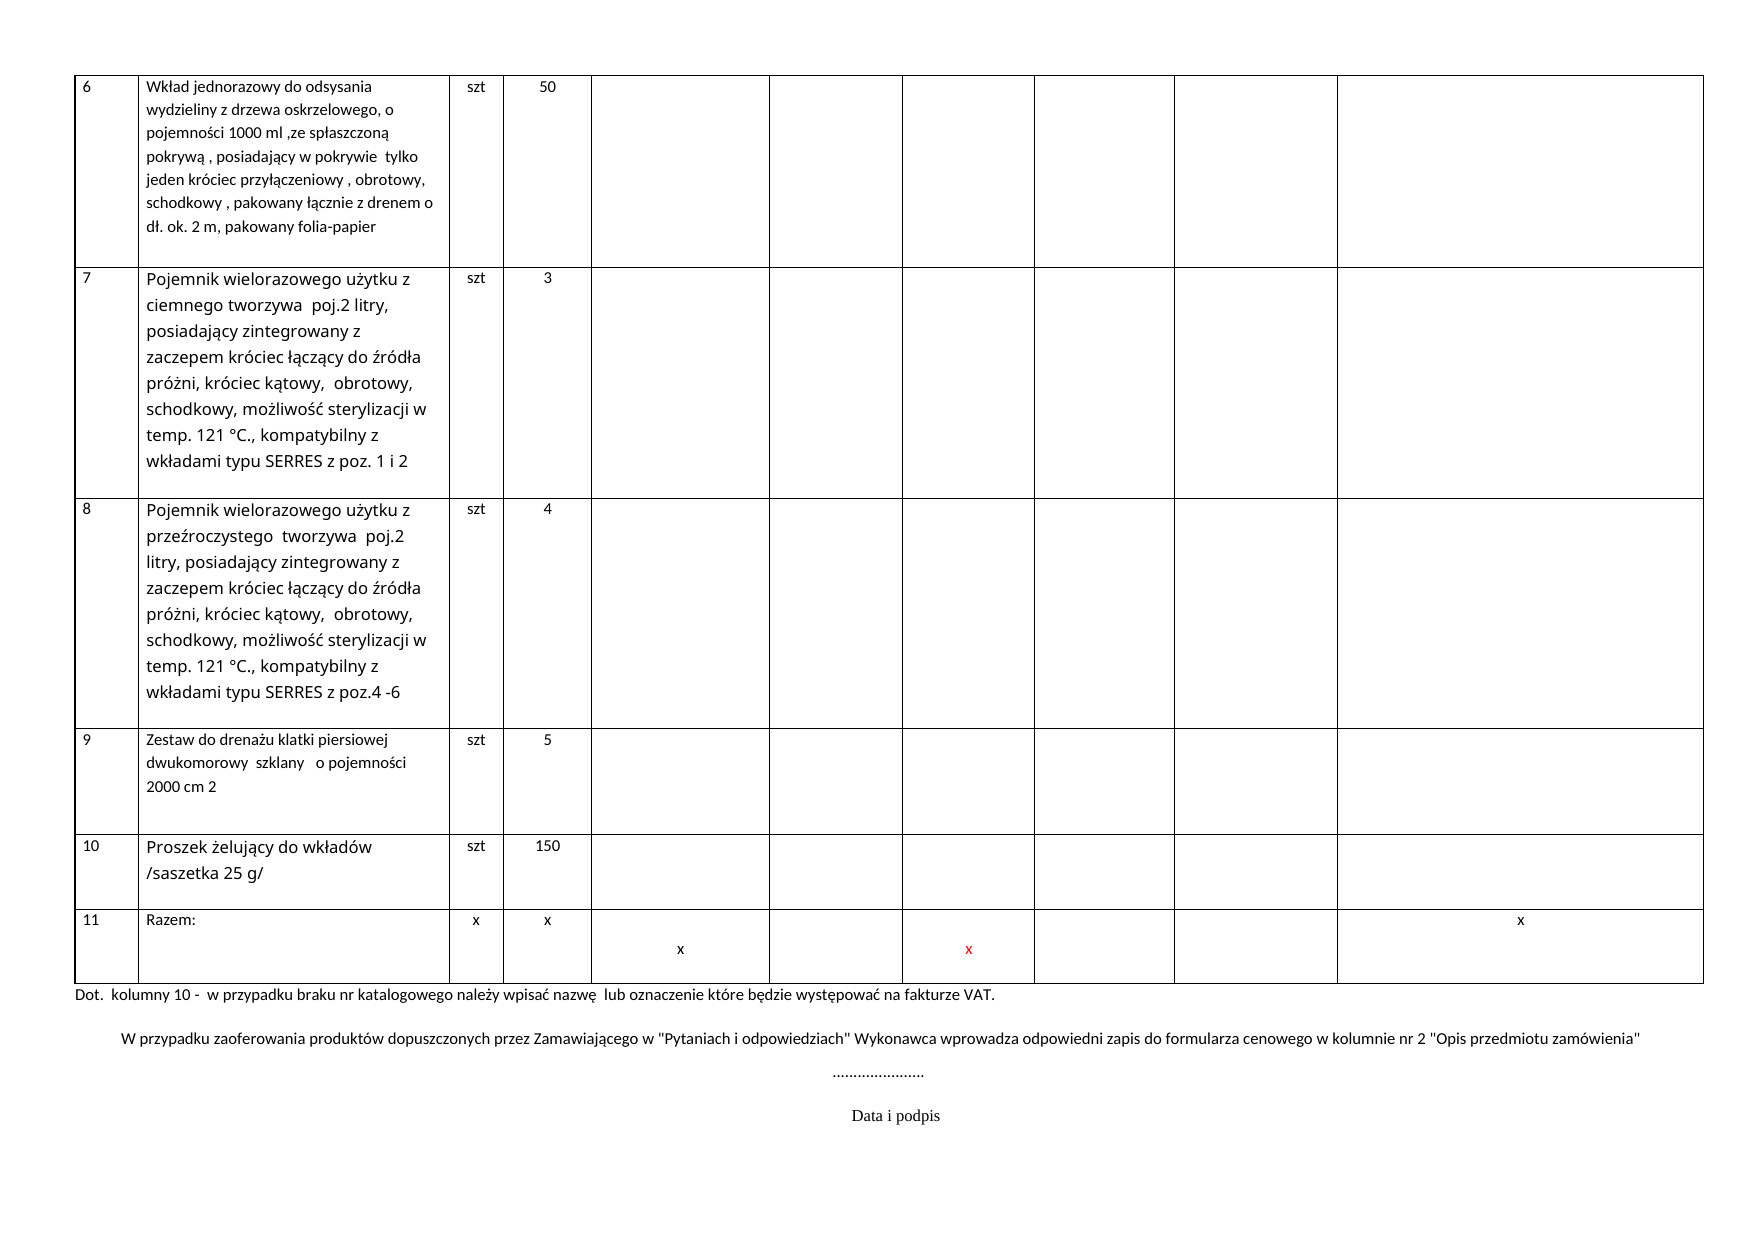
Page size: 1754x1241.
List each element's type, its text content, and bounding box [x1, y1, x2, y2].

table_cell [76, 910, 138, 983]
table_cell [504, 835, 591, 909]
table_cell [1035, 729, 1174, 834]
text W przypadku zaoferowania produktów dopuszczonych przez Zamawiającego w "Pytaniach i odpowiedziach" Wykonawca wprowadza odpowiedni zapis do formularza cenowego w kolumnie nr 2 "Opis przedmiotu zamówienia" [75, 1028, 1679, 1049]
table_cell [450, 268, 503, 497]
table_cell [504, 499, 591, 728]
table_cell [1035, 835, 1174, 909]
text Dot. kolumny 10 - w przypadku braku nr katalogowego należy wpisać nazwę lub oznaczenie które będzie występować na fakturze VAT. [75, 984, 1679, 1005]
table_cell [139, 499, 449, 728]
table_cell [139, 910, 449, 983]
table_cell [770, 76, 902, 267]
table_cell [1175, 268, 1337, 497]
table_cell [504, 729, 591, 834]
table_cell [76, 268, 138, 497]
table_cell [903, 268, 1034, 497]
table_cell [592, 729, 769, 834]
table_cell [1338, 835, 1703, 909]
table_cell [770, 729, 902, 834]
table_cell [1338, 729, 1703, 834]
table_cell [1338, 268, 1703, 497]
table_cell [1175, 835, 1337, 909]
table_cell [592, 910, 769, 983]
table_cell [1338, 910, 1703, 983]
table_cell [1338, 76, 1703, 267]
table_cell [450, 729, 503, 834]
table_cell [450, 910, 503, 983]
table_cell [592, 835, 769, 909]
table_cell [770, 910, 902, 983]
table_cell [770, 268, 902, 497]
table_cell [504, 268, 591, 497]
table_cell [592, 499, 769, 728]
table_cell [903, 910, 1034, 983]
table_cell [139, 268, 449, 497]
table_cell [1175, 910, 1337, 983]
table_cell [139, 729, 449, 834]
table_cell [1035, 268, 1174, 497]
subtitle Data i podpis [112, 1106, 1679, 1125]
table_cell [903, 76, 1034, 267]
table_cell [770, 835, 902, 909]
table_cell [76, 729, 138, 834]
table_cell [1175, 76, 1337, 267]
text ...................... [75, 1061, 1679, 1082]
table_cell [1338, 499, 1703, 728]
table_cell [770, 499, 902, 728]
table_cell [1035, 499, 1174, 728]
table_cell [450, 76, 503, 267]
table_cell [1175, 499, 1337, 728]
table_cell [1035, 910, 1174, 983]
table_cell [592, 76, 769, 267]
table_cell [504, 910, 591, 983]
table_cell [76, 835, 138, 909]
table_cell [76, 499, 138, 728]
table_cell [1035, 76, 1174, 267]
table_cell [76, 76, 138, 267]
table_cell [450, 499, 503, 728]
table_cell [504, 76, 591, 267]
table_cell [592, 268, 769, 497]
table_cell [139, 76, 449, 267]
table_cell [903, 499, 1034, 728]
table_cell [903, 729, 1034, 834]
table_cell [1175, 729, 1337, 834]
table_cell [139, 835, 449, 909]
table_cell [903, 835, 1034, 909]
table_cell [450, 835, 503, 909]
